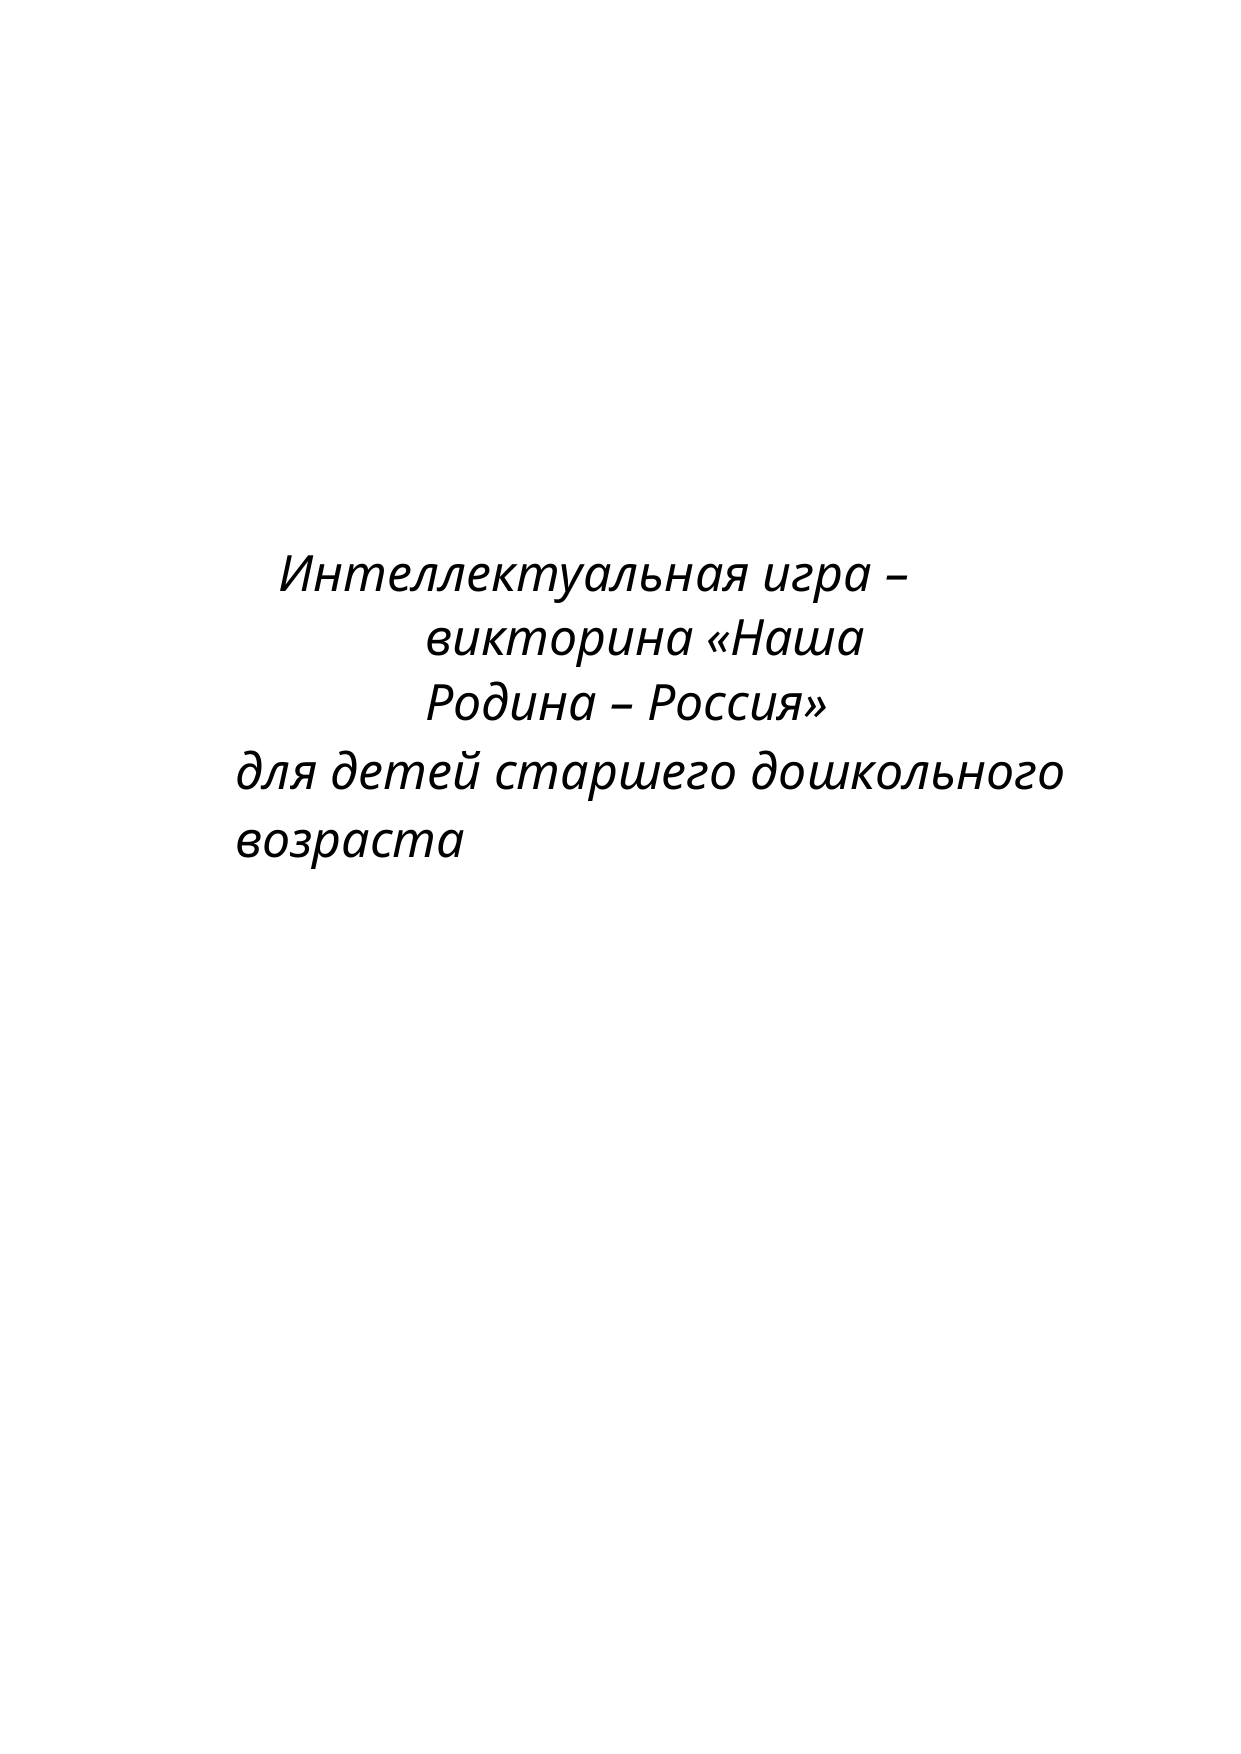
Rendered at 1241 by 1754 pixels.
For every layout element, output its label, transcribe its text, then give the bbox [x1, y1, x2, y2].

text Интеллектуальная игра – викторина «Наша Родина – Россия» [278, 539, 992, 735]
text для детей старшего дошкольного возраста [235, 736, 1090, 872]
